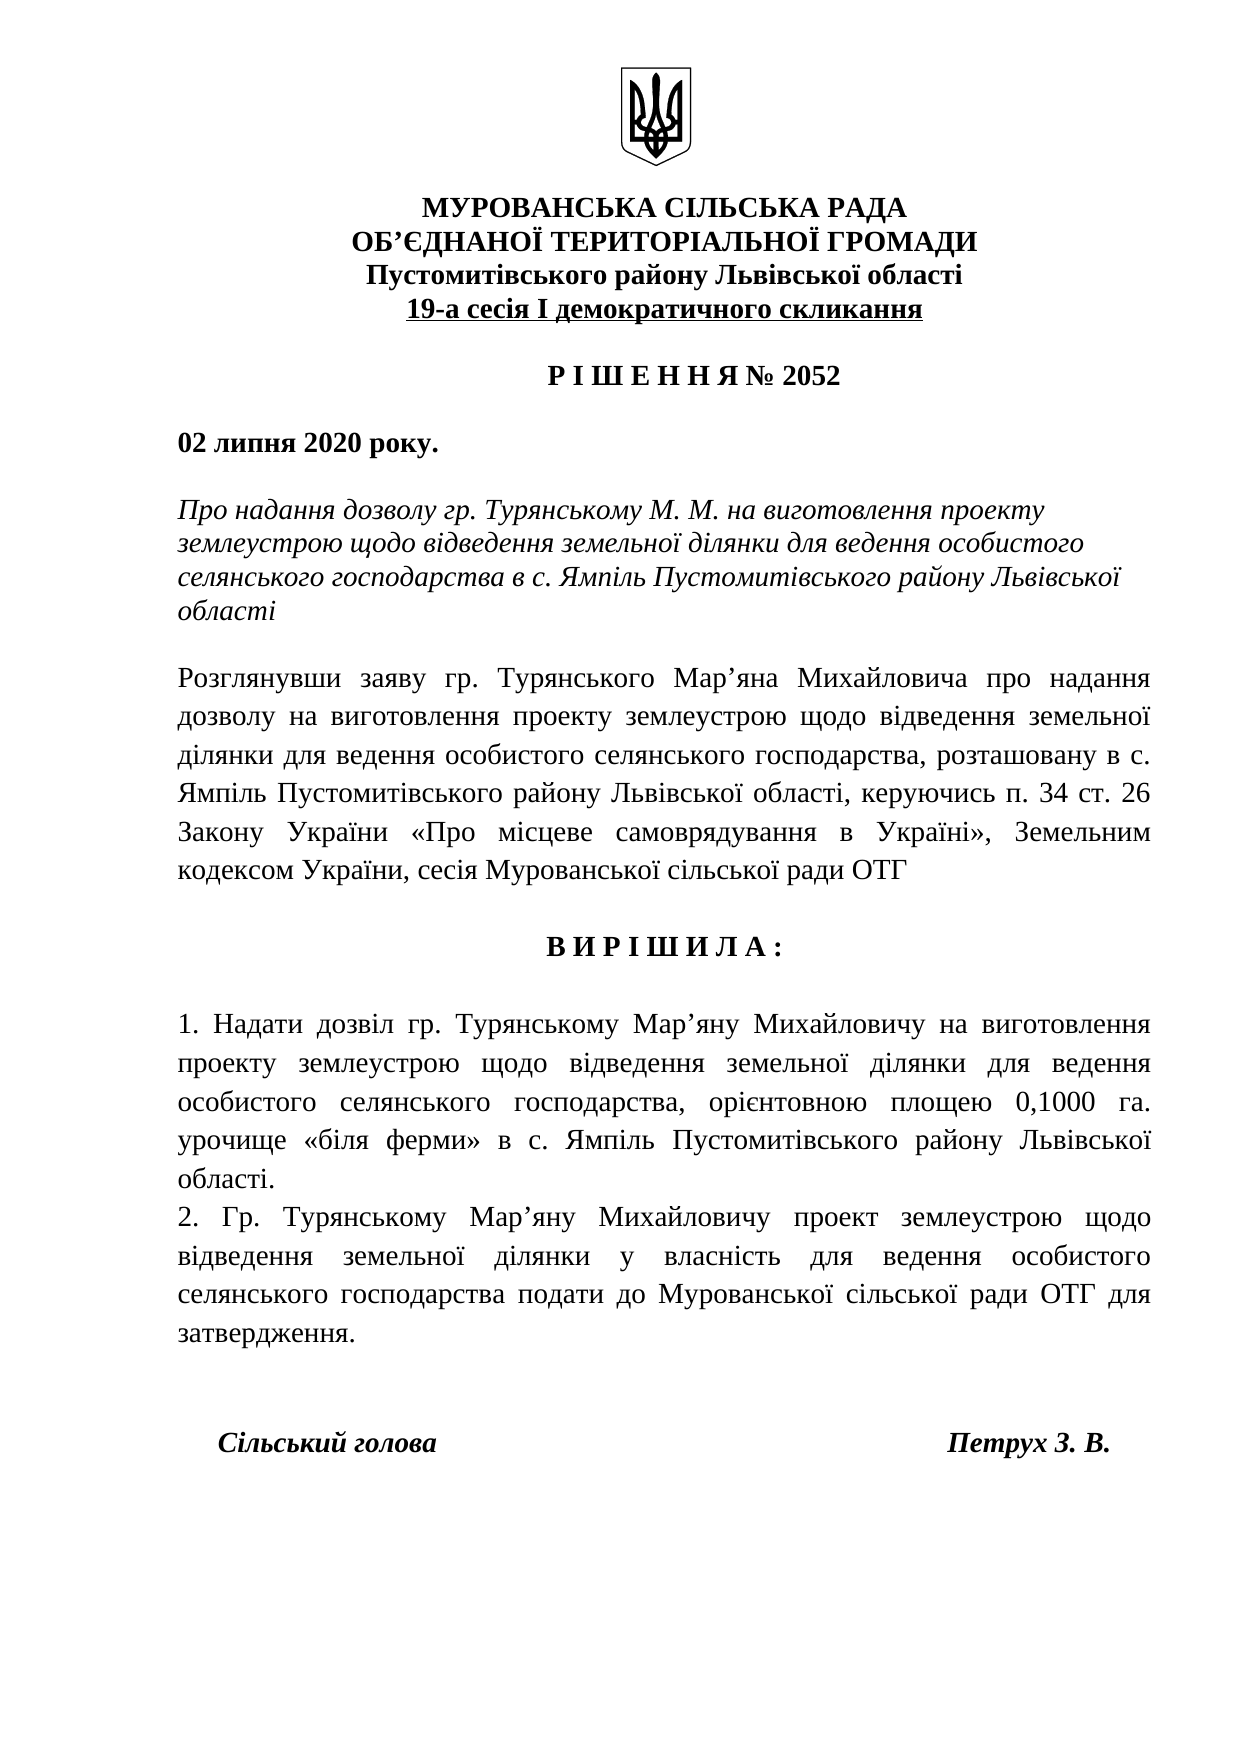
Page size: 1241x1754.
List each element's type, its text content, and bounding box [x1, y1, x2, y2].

text 02 липня 2020 року. [177, 425, 1152, 458]
text Про надання дозволу гр. Турянському М. М. на виготовлення проекту землеустрою щодо відведення земельної ділянки для ведення особистого селянського господарства в с. Ямпіль Пустомитівського району Львівської області [177, 492, 1152, 626]
text 19-а сесія І демократичного скликання [177, 291, 1152, 324]
text МУРОВАНСЬКА СІЛЬСЬКА РАДА [177, 190, 1152, 224]
text ОБ’ЄДНАНОЇ ТЕРИТОРІАЛЬНОЇ ГРОМАДИ [177, 224, 1152, 257]
text В И Р І Ш И Л А : [177, 929, 1152, 963]
text Р І Ш Е Н Н Я № 2052 [177, 358, 1211, 391]
text Сільський голова Петрух З. В. [177, 1426, 1152, 1459]
text 2. Гр. Турянському Мар’яну Михайловичу проект землеустрою щодо відведення земельної ділянки у власність для ведення особистого селянського господарства подати до Мурованської сільської ради ОТГ для затвердження. [177, 1199, 1152, 1348]
text 1. Надати дозвіл гр. Турянському Мар’яну Михайловичу на виготовлення проекту землеустрою щодо відведення земельної ділянки для ведення особистого селянського господарства, орієнтовною площею 0,1000 га. урочище «біля ферми» в с. Ямпіль Пустомитівського району Львівської області. [177, 1007, 1152, 1194]
text Розглянувши заяву гр. Турянського Мар’яна Михайловича про надання дозволу на виготовлення проекту землеустрою щодо відведення земельної ділянки для ведення особистого селянського господарства, розташовану в с. Ямпіль Пустомитівського району Львівської області, керуючись п. 34 ст. 26 Закону України «Про місцеве самоврядування в Україні», Земельним кодексом України, сесія Мурованської сільської ради ОТГ [177, 660, 1152, 886]
text Пустомитівського району Львівської області [177, 257, 1152, 291]
